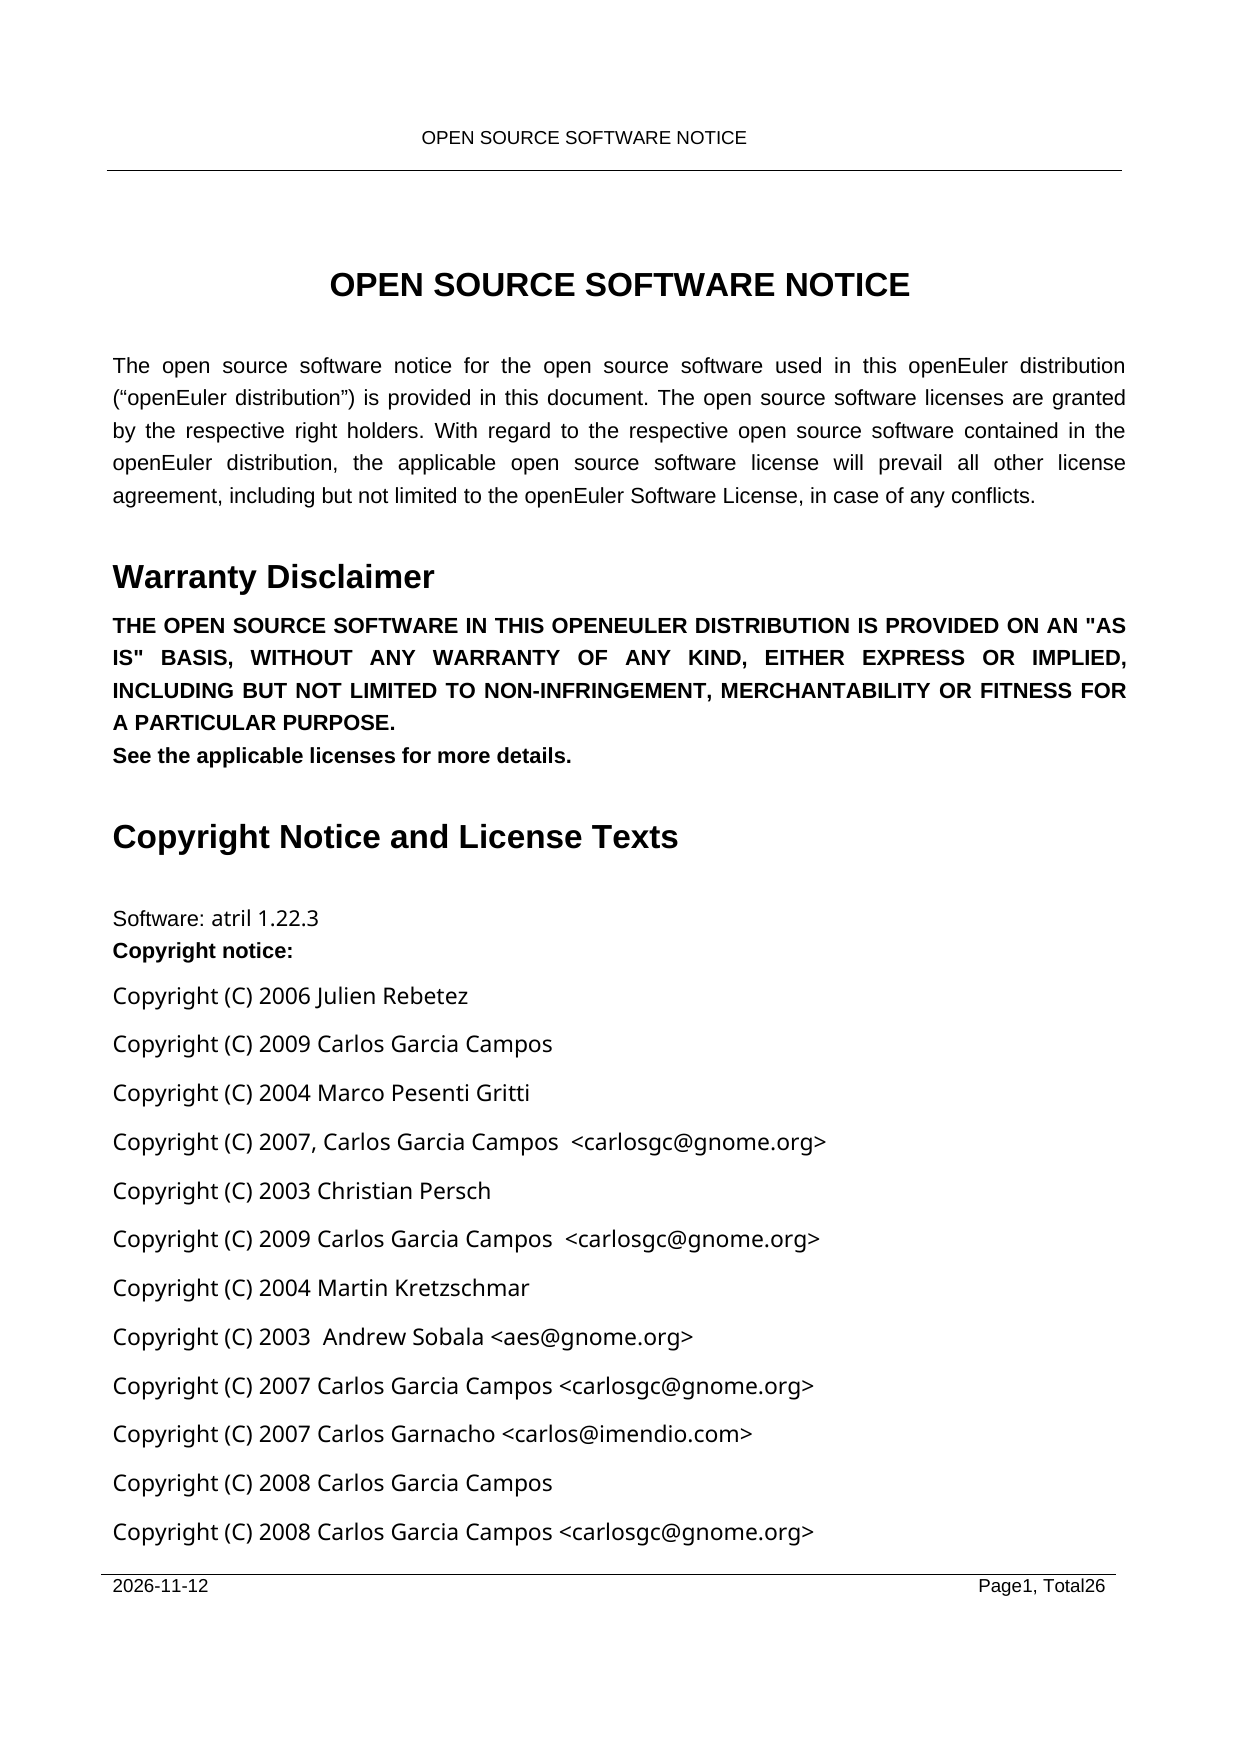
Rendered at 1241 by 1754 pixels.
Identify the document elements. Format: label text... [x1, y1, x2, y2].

text Software: atril 1.22.3 [112, 901, 1128, 934]
text The open source software notice for the open source software used in this openEuler distribution (“openEuler distribution”) is provided in this document. The open source software licenses are granted by the respective right holders. With regard to the respective open source software contained in the openEuler distribution, the applicable open source software license will prevail all other license agreement, including but not limited to the openEuler Software License, in case of any conflicts. [112, 349, 1128, 511]
text Warranty Disclaimer [112, 544, 1128, 609]
text OPEN SOURCE SOFTWARE NOTICE [112, 251, 1128, 316]
text THE OPEN SOURCE SOFTWARE IN THIS OPENEULER DISTRIBUTION IS PROVIDED ON AN "AS IS" BASIS, WITHOUT ANY WARRANTY OF ANY KIND, EITHER EXPRESS OR IMPLIED, INCLUDING BUT NOT LIMITED TO NON-INFRINGEMENT, MERCHANTABILITY OR FITNESS FOR A PARTICULAR PURPOSE. See the applicable licenses for more details. [112, 609, 1128, 771]
text Copyright Notice and License Texts [112, 804, 1128, 869]
text Copyright notice: [112, 934, 1128, 966]
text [112, 979, 1128, 1548]
